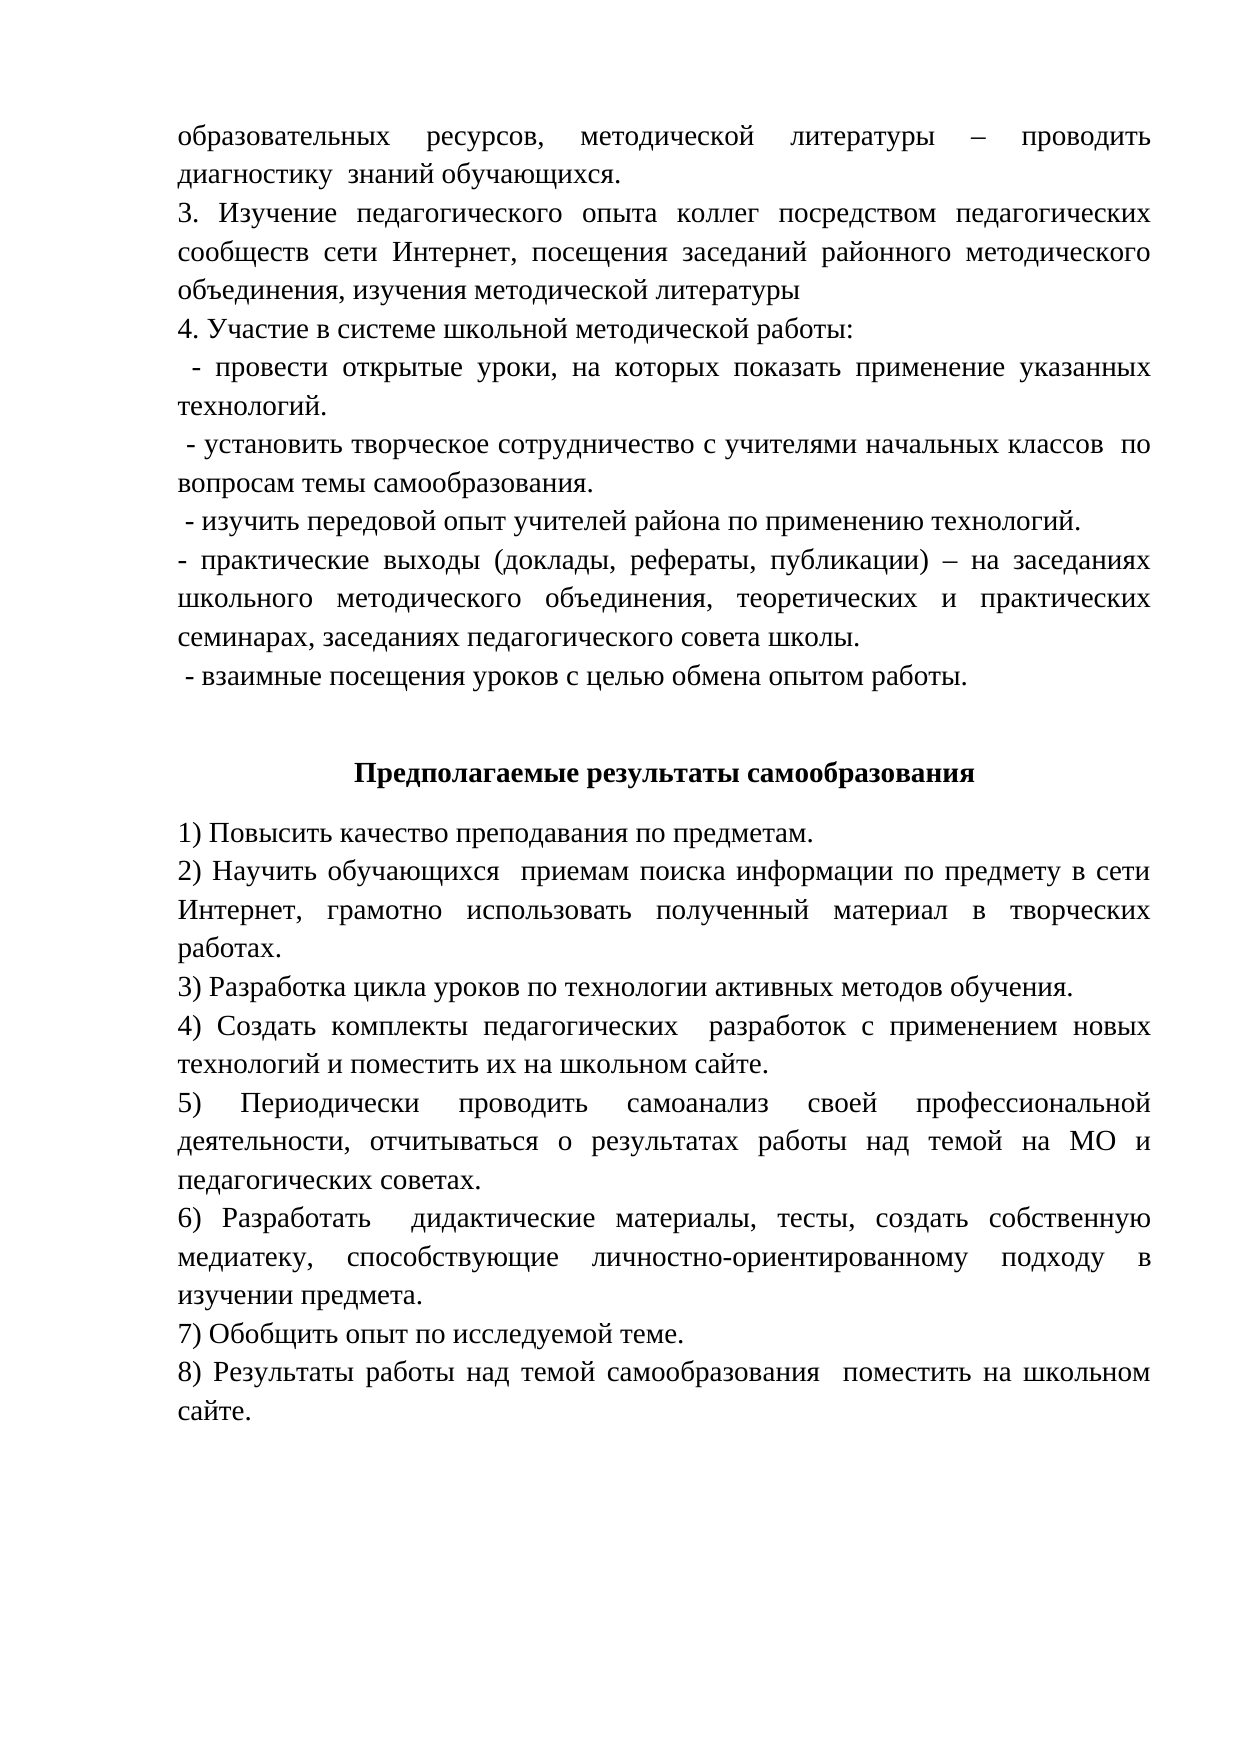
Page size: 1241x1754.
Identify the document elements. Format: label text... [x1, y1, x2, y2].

text 4) Создать комплекты педагогических разработок с применением новых технологий и поместить их на школьном сайте. [177, 1008, 1152, 1080]
text 3. Изучение педагогического опыта коллег посредством педагогических сообществ сети Интернет, посещения заседаний районного методического объединения, изучения методической литературы [177, 195, 1152, 306]
text 2) Научить обучающихся приемам поиска информации по предмету в сети Интернет, грамотно использовать полученный материал в творческих работах. [177, 853, 1152, 964]
text - взаимные посещения уроков с целью обмена опытом работы. [177, 658, 1152, 691]
text - изучить передовой опыт учителей района по применению технологий. [177, 503, 1152, 537]
text 7) Обобщить опыт по исследуемой теме. [177, 1316, 1152, 1349]
text 8) Результаты работы над темой самообразования поместить на школьном сайте. [177, 1354, 1152, 1427]
text 5) Периодически проводить самоанализ своей профессиональной деятельности, отчитываться о результатах работы над темой на МО и педагогических советах. [177, 1085, 1152, 1195]
text 1) Повысить качество преподавания по предметам. [177, 815, 1152, 848]
text - практические выходы (доклады, рефераты, публикации) – на заседаниях школьного методического объединения, теоретических и практических семинарах, заседаниях педагогического совета школы. [177, 542, 1152, 653]
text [177, 118, 1152, 190]
text 6) Разработать дидактические материалы, тесты, создать собственную медиатеку, способствующие личностно-ориентированному подходу в изучении предмета. [177, 1200, 1152, 1311]
text 3) Разработка цикла уроков по технологии активных методов обучения. [177, 969, 1152, 1003]
text - провести открытые уроки, на которых показать применение указанных технологий. [177, 349, 1152, 421]
text Предполагаемые результаты самообразования [177, 756, 1152, 789]
text 4. Участие в системе школьной методической работы: [177, 311, 1152, 344]
text - установить творческое сотрудничество с учителями начальных классов по вопросам темы самообразования. [177, 426, 1152, 498]
